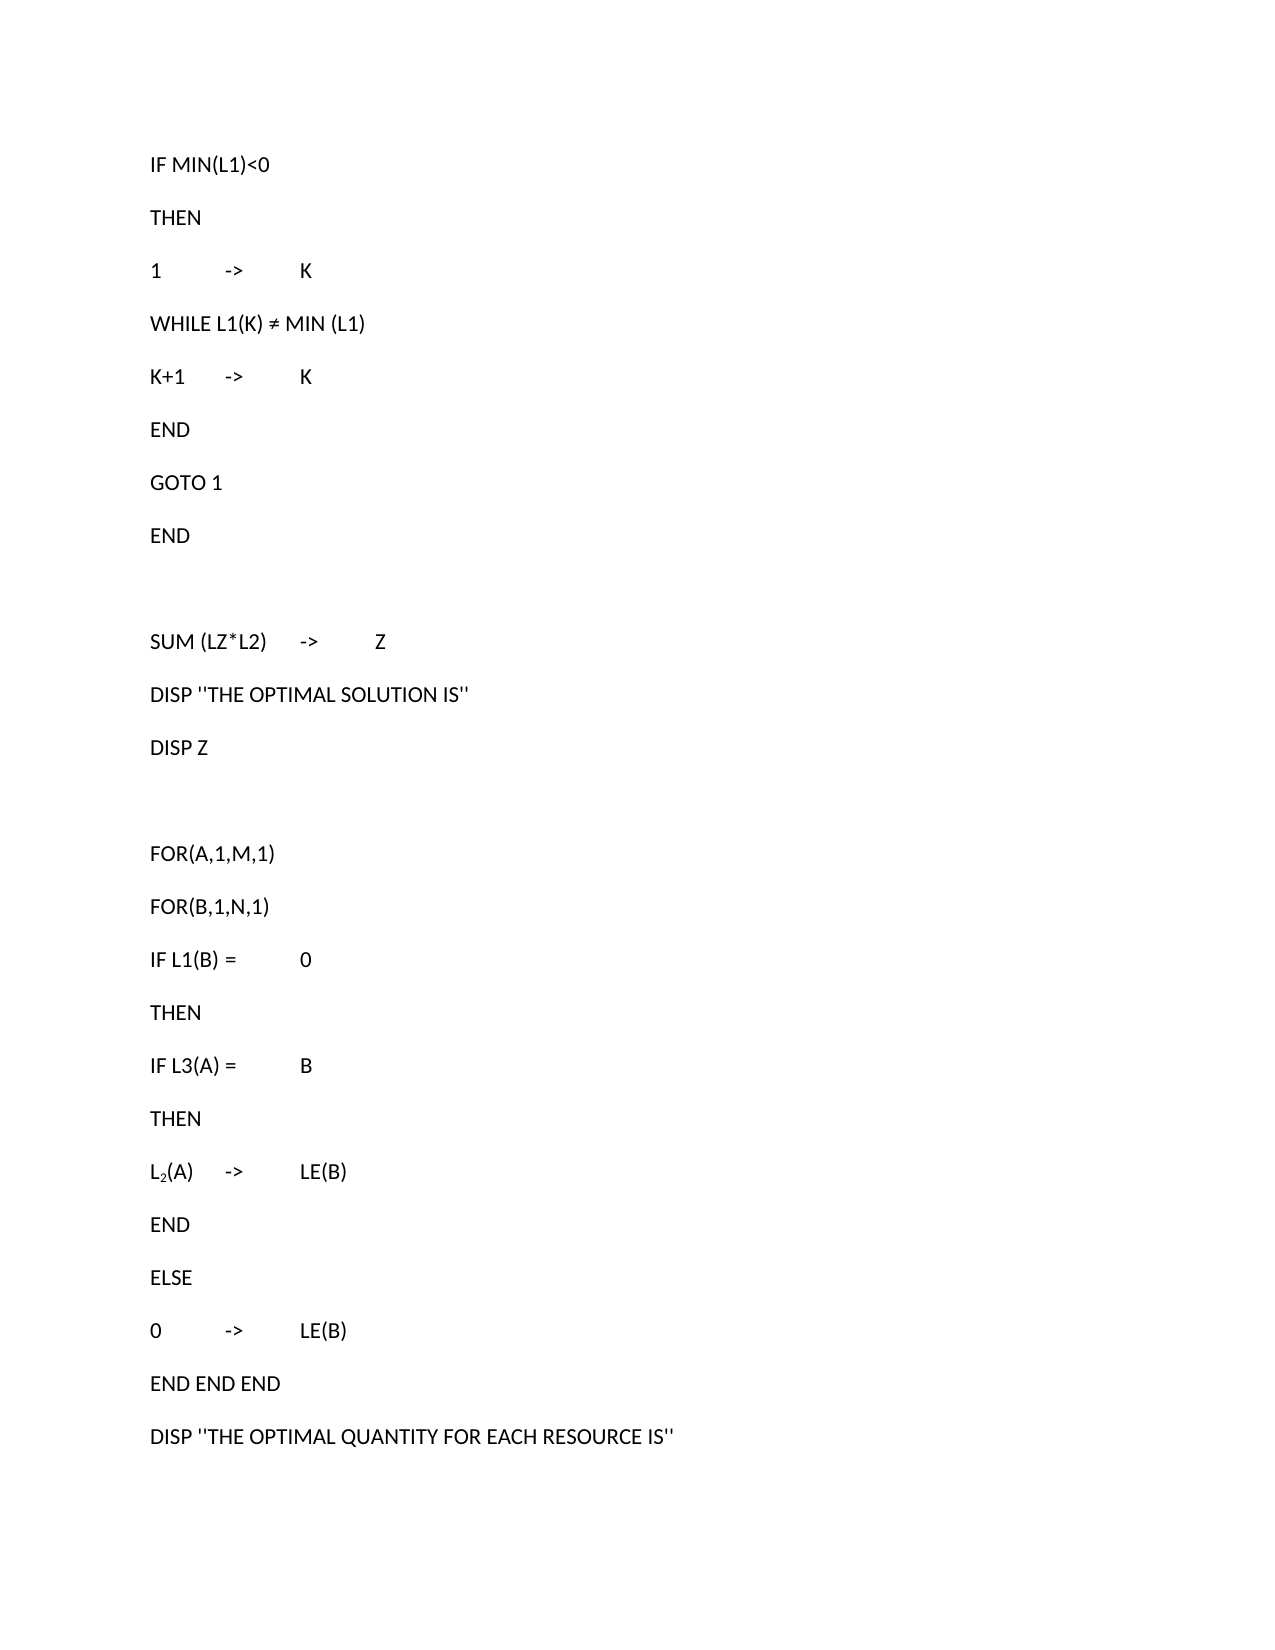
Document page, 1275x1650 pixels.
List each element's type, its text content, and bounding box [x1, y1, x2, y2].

text FOR(B,1,N,1) [150, 892, 1125, 920]
text THEN [150, 998, 1125, 1026]
text END [150, 1210, 1125, 1238]
text END END END [150, 1369, 1125, 1397]
text DISP ''THE OPTIMAL QUANTITY FOR EACH RESOURCE IS'' [150, 1422, 1125, 1451]
text SUM (LZ*L2) -> Z [150, 627, 1125, 655]
text END [150, 521, 1125, 549]
text IF L3(A) = B [150, 1051, 1125, 1079]
text FOR(A,1,M,1) [150, 839, 1125, 867]
text THEN [150, 1104, 1125, 1132]
text DISP ''THE OPTIMAL SOLUTION IS'' [150, 680, 1125, 708]
text L2(A) -> LE(B) [150, 1157, 1125, 1185]
text WHILE L1(K) ≠ MIN (L1) [150, 309, 1125, 337]
text DISP Z [150, 733, 1125, 761]
text IF MIN(L1)<0 [150, 150, 1125, 178]
text 0 -> LE(B) [150, 1316, 1125, 1344]
text ELSE [150, 1263, 1125, 1291]
text IF L1(B) = 0 [150, 945, 1125, 973]
text THEN [150, 203, 1125, 231]
text GOTO 1 [150, 468, 1125, 496]
text END [150, 415, 1125, 443]
text 1 -> K [150, 256, 1125, 284]
text K+1 -> K [150, 362, 1125, 390]
